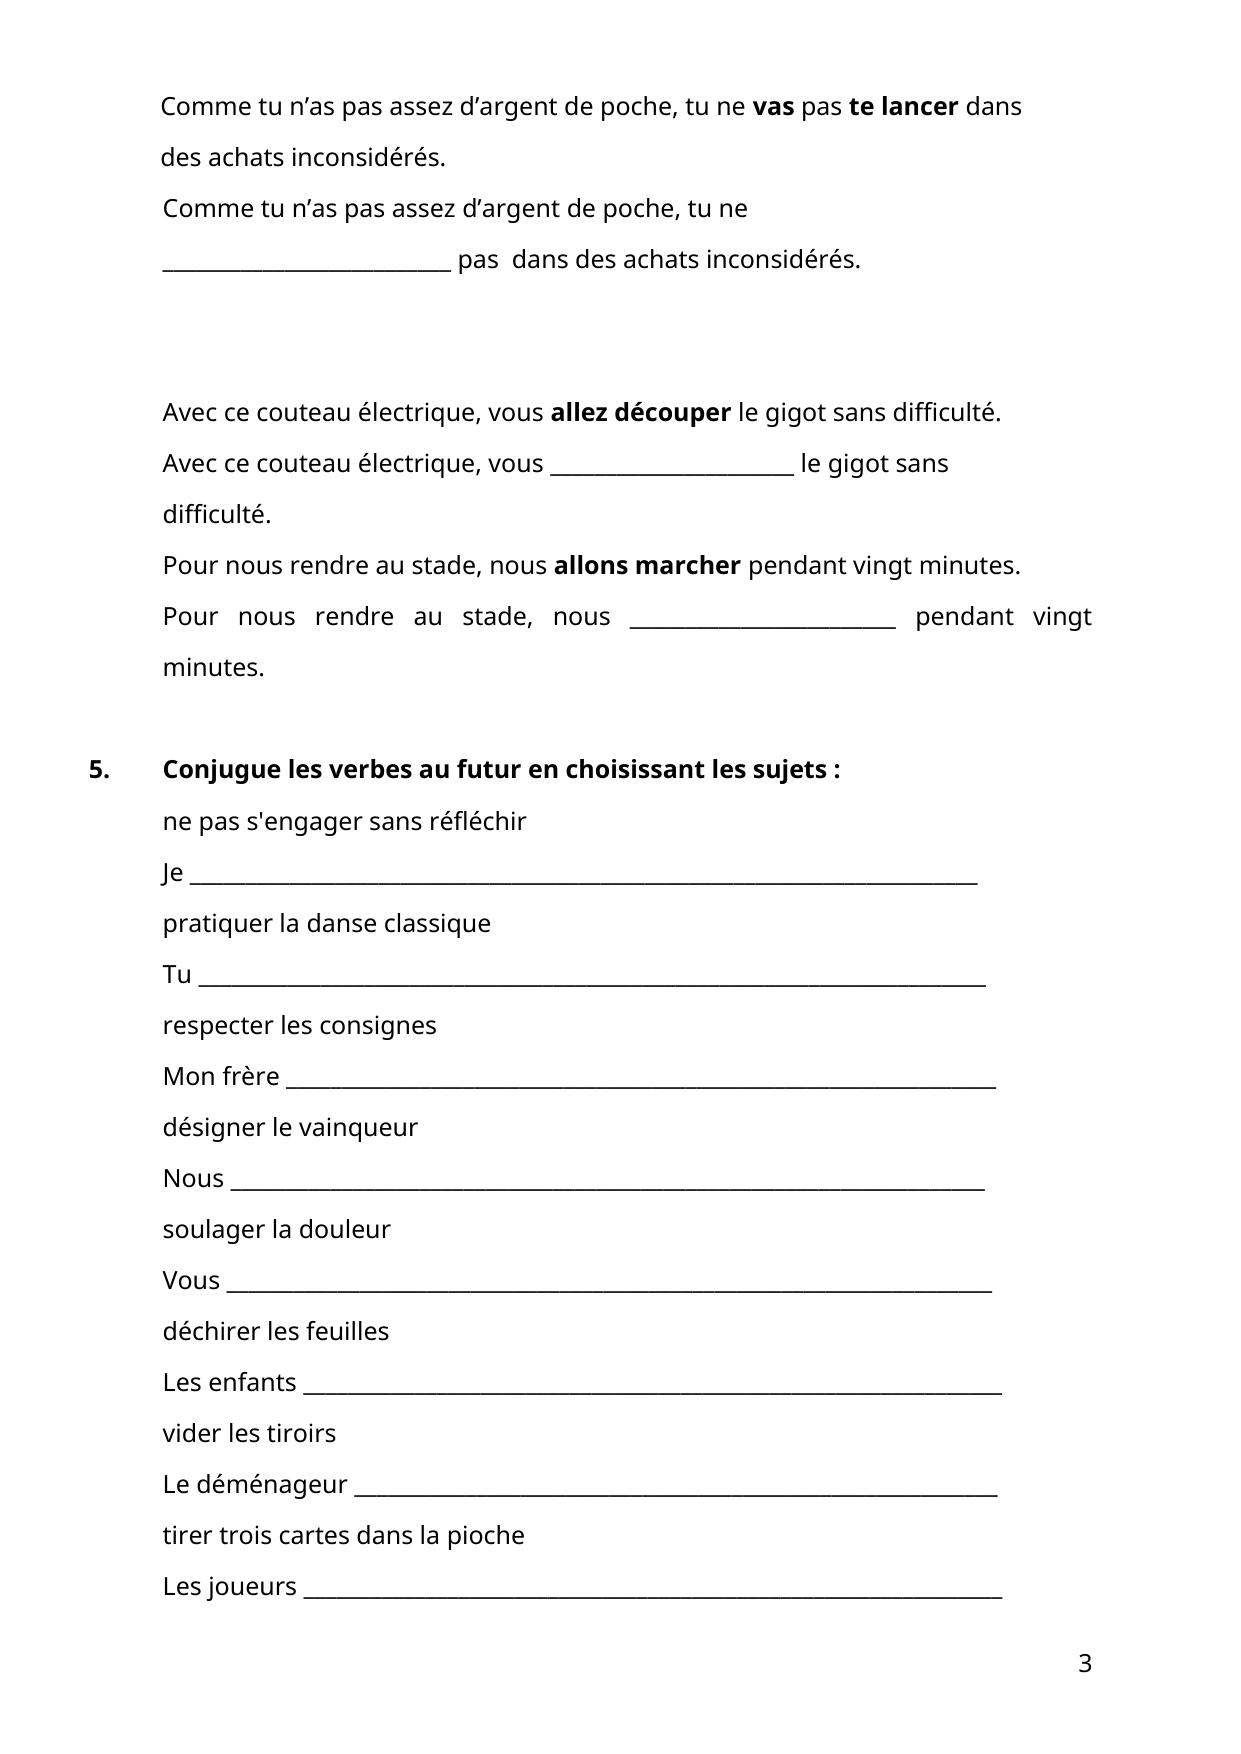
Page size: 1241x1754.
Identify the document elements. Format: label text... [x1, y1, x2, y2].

list ne pas s'engager sans réfléchir [89, 803, 1092, 837]
text Avec ce couteau électrique, vous allez découper le gigot sans difficulté. [89, 395, 1092, 429]
list vider les tiroirs [89, 1416, 1092, 1450]
list Le déménageur __________________________________________________________ [89, 1467, 1092, 1501]
text Comme tu n’as pas assez d’argent de poche, tu ne [89, 191, 1092, 225]
text des achats inconsidérés. [89, 140, 1092, 174]
list déchirer les feuilles [89, 1314, 1092, 1348]
list Nous ____________________________________________________________________ [89, 1161, 1092, 1194]
list Conjugue les verbes au futur en choisissant les sujets : [89, 752, 1092, 786]
list Les enfants _______________________________________________________________ [89, 1365, 1092, 1399]
text Pour nous rendre au stade, nous allons marcher pendant vingt minutes. [89, 548, 1092, 582]
list pratiquer la danse classique [89, 905, 1092, 939]
text Pour nous rendre au stade, nous ________________________ pendant vingt minutes. [162, 599, 1092, 684]
list Je _______________________________________________________________________ [89, 854, 1092, 888]
list Tu _______________________________________________________________________ [89, 956, 1092, 990]
list tirer trois cartes dans la pioche [89, 1518, 1092, 1552]
list Mon frère ________________________________________________________________ [89, 1058, 1092, 1092]
text Comme tu n’as pas assez d’argent de poche, tu ne vas pas te lancer dans [89, 89, 1092, 123]
list Vous _____________________________________________________________________ [89, 1263, 1092, 1297]
list Les joueurs _______________________________________________________________ [89, 1569, 1092, 1603]
list désigner le vainqueur [89, 1109, 1092, 1143]
list soulager la douleur [89, 1212, 1092, 1246]
text Avec ce couteau électrique, vous ______________________ le gigot sans [89, 446, 1092, 480]
text difficulté. [89, 497, 1092, 531]
list respecter les consignes [89, 1007, 1092, 1041]
text __________________________ pas dans des achats inconsidérés. [89, 242, 1092, 276]
